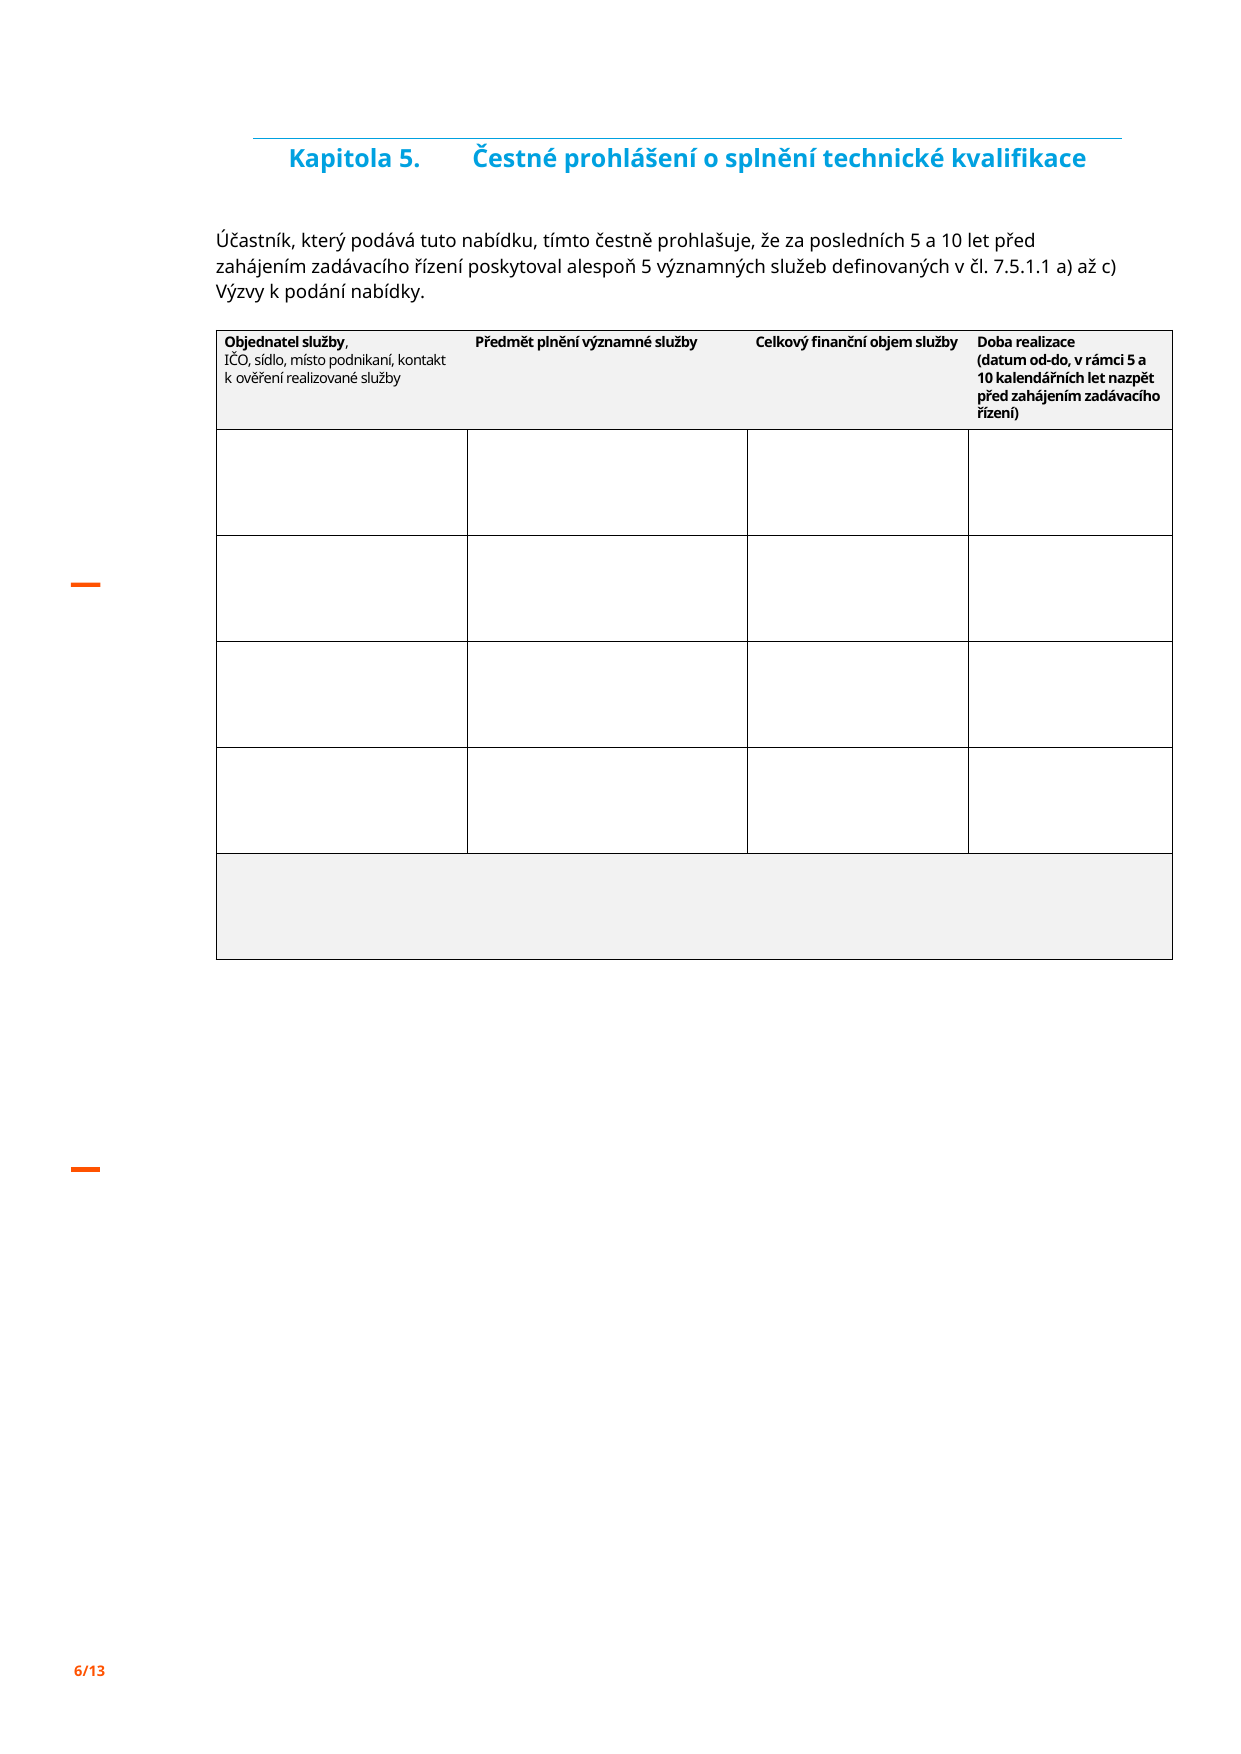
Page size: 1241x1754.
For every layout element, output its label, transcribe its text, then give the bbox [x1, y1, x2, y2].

table_cell [748, 748, 968, 853]
table_cell [969, 430, 1172, 535]
table_cell [969, 536, 1172, 641]
table_cell [747, 854, 969, 959]
table_cell [217, 748, 467, 853]
table_cell [217, 854, 467, 959]
table_cell [468, 642, 747, 747]
table_cell [748, 430, 968, 535]
table_header Doba realizace (datum od-do, v rámci 5 a 10 kalendářních let nazpět před zahájením zadávacího řízení) [969, 331, 1172, 429]
table_cell [468, 536, 747, 641]
table_cell [217, 642, 467, 747]
table_cell [748, 642, 968, 747]
table_header Celkový finanční objem služby [747, 331, 969, 429]
text Účastník, který podává tuto nabídku, tímto čestně prohlašuje, že za posledních 5 a 10 let před zahájením zadávacího řízení poskytoval alespoň 5 významných služeb definovaných v čl. 7.5.1.1 a) až c) Výzvy k podání nabídky. [216, 228, 1122, 304]
table_cell [468, 430, 747, 535]
table_cell [969, 748, 1172, 853]
table_header Objednatel služby, IČO, sídlo, místo podnikaní, kontakt k ověření realizované služby [217, 331, 467, 429]
table_cell [217, 430, 467, 535]
table_cell [969, 642, 1172, 747]
table_cell [748, 536, 968, 641]
table_cell [217, 536, 467, 641]
subtitle Čestné prohlášení o splnění technické kvalifikace [253, 139, 1122, 174]
table_cell [969, 854, 1172, 959]
table_cell [468, 748, 747, 853]
table_cell [467, 854, 747, 959]
table_header Předmět plnění významné služby [467, 331, 747, 429]
